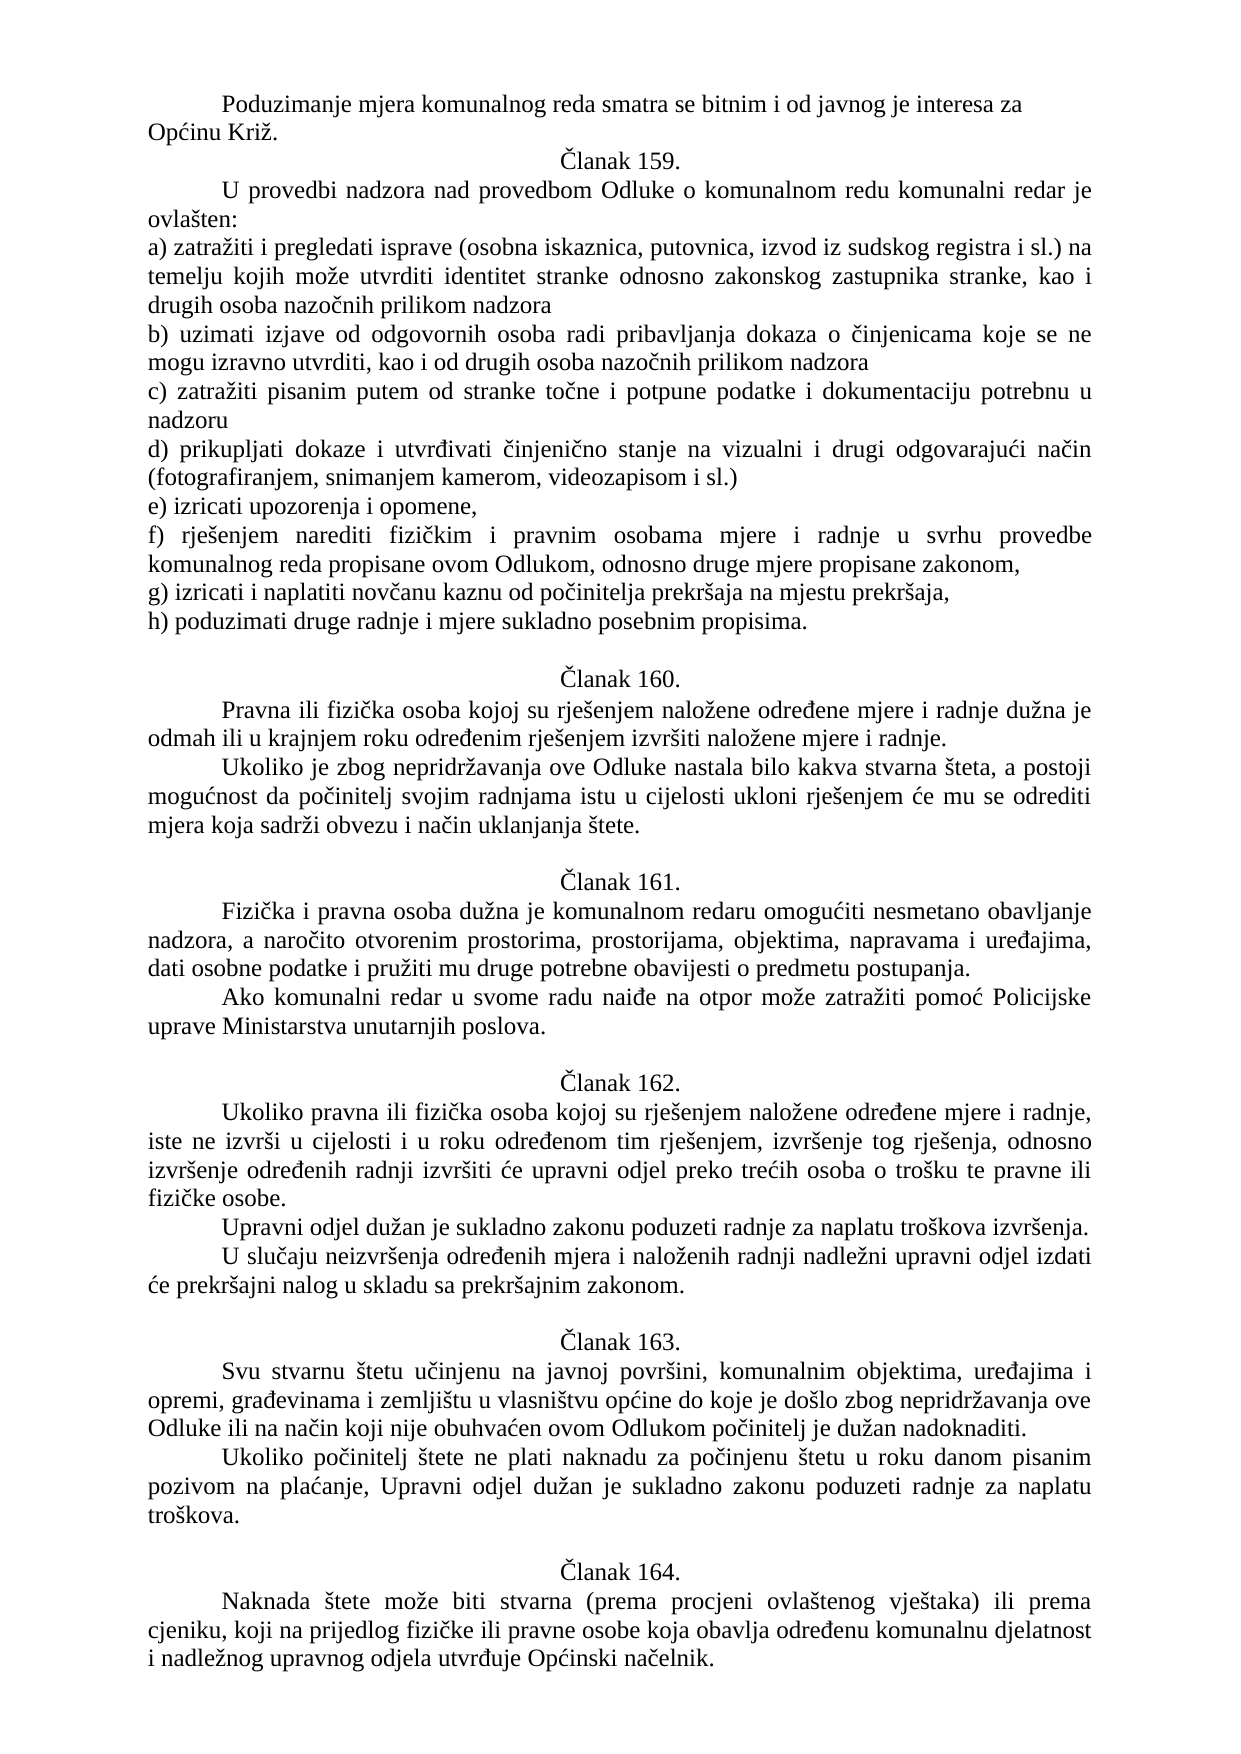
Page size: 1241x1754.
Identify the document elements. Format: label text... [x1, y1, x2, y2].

text Članak 161. [148, 867, 1093, 896]
text f) rješenjem narediti fizičkim i pravnim osobama mjere i radnje u svrhu provedbe komunalnog reda propisane ovom Odlukom, odnosno druge mjere propisane zakonom, [148, 520, 1093, 577]
text Ukoliko je zbog nepridržavanja ove Odluke nastala bilo kakva stvarna šteta, a postoji mogućnost da počinitelj svojim radnjama istu u cijelosti ukloni rješenjem će mu se odrediti mjera koja sadrži obvezu i način uklanjanja štete. [148, 752, 1093, 838]
text Članak 162. [148, 1068, 1093, 1097]
text Upravni odjel dužan je sukladno zakonu poduzeti radnje za naplatu troškova izvršenja. [148, 1212, 1093, 1241]
text Članak 164. [148, 1557, 1093, 1586]
text c) zatražiti pisanim putem od stranke točne i potpune podatke i dokumentaciju potrebnu u nadzoru [148, 376, 1093, 434]
text Fizička i pravna osoba dužna je komunalnom redaru omogućiti nesmetano obavljanje nadzora, a naročito otvorenim prostorima, prostorijama, objektima, napravama i uređajima, dati osobne podatke i pružiti mu druge potrebne obavijesti o predmetu postupanja. [148, 896, 1093, 982]
text b) uzimati izjave od odgovornih osoba radi pribavljanja dokaza o činjenicama koje se ne mogu izravno utvrditi, kao i od drugih osoba nazočnih prilikom nadzora [148, 319, 1093, 376]
text Članak 159. [148, 146, 1093, 175]
text Naknada štete može biti stvarna (prema procjeni ovlaštenog vještaka) ili prema cjeniku, koji na prijedlog fizičke ili pravne osobe koja obavlja određenu komunalnu djelatnost i nadležnog upravnog odjela utvrđuje Općinski načelnik. [148, 1586, 1093, 1672]
text e) izricati upozorenja i opomene, [148, 491, 1093, 520]
text U provedbi nadzora nad provedbom Odluke o komunalnom redu komunalni redar je ovlašten: [148, 175, 1093, 232]
text a) zatražiti i pregledati isprave (osobna iskaznica, putovnica, izvod iz sudskog registra i sl.) na temelju kojih može utvrditi identitet stranke odnosno zakonskog zastupnika stranke, kao i drugih osoba nazočnih prilikom nadzora [148, 232, 1093, 319]
text Članak 160. [148, 664, 1093, 692]
text U slučaju neizvršenja određenih mjera i naloženih radnji nadležni upravni odjel izdati će prekršajni nalog u skladu sa prekršajnim zakonom. [148, 1241, 1093, 1298]
text Pravna ili fizička osoba kojoj su rješenjem naložene određene mjere i radnje dužna je odmah ili u krajnjem roku određenim rješenjem izvršiti naložene mjere i radnje. [148, 695, 1093, 752]
text Ukoliko počinitelj štete ne plati naknadu za počinjenu štetu u roku danom pisanim pozivom na plaćanje, Upravni odjel dužan je sukladno zakonu poduzeti radnje za naplatu troškova. [148, 1442, 1093, 1528]
text Ukoliko pravna ili fizička osoba kojoj su rješenjem naložene određene mjere i radnje, iste ne izvrši u cijelosti i u roku određenom tim rješenjem, izvršenje tog rješenja, odnosno izvršenje određenih radnji izvršiti će upravni odjel preko trećih osoba o trošku te pravne ili fizičke osobe. [148, 1097, 1093, 1212]
text Ako komunalni redar u svome radu naiđe na otpor može zatražiti pomoć Policijske uprave Ministarstva unutarnjih poslova. [148, 982, 1093, 1040]
text g) izricati i naplatiti novčanu kaznu od počinitelja prekršaja na mjestu prekršaja, [148, 577, 1093, 606]
text Poduzimanje mjera komunalnog reda smatra se bitnim i od javnog je interesa za Općinu Križ. [148, 89, 1093, 146]
text h) poduzimati druge radnje i mjere sukladno posebnim propisima. [148, 606, 1093, 635]
text Članak 163. [148, 1327, 1093, 1356]
text d) prikupljati dokaze i utvrđivati činjenično stanje na vizualni i drugi odgovarajući način (fotografiranjem, snimanjem kamerom, videozapisom i sl.) [148, 434, 1093, 491]
text Svu stvarnu štetu učinjenu na javnoj površini, komunalnim objektima, uređajima i opremi, građevinama i zemljištu u vlasništvu općine do koje je došlo zbog nepridržavanja ove Odluke ili na način koji nije obuhvaćen ovom Odlukom počinitelj je dužan nadoknaditi. [148, 1356, 1093, 1442]
